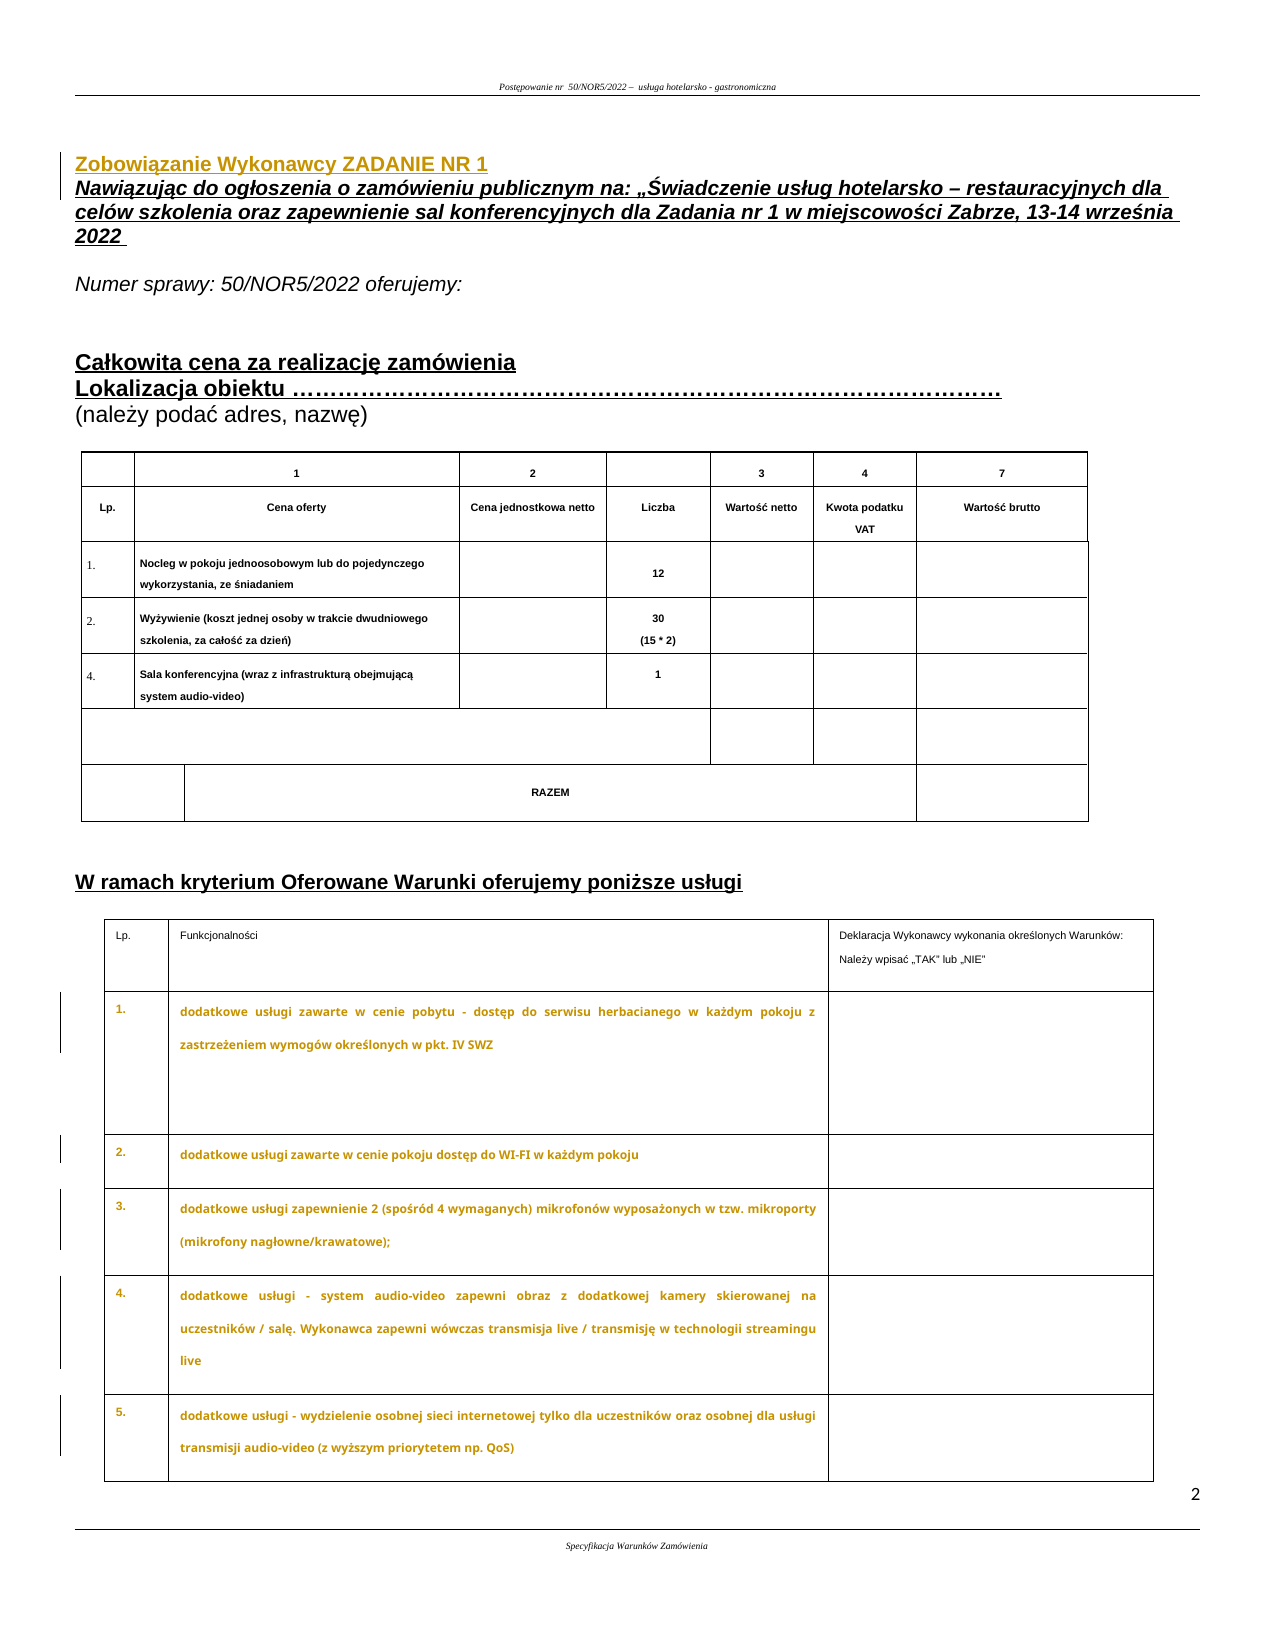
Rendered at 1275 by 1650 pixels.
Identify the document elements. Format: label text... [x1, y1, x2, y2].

table_cell [460, 654, 606, 708]
table_cell [814, 598, 916, 652]
table_cell [711, 709, 813, 764]
table_cell 30 (15 * 2) [607, 598, 710, 652]
table_cell Sala konferencyjna (wraz z infrastrukturą obejmującą system audio-video) [135, 654, 459, 708]
table_cell Wartość brutto [917, 487, 1087, 541]
table_cell Lp. [82, 487, 134, 541]
table_cell [814, 654, 916, 708]
table_cell [829, 1395, 1153, 1481]
table_cell 2. [105, 1135, 168, 1188]
table_cell [917, 597, 1088, 652]
text W ramach kryterium Oferowane Warunki oferujemy poniższe usługi [75, 870, 1200, 894]
table_cell [829, 1276, 1153, 1394]
table_header 4 [814, 453, 916, 486]
table_cell 4. [105, 1276, 168, 1394]
text (należy podać adres, nazwę) [75, 401, 1200, 427]
table_cell Kwota podatku VAT [814, 487, 916, 541]
table_cell 12 [607, 542, 710, 597]
table_cell 2. [82, 598, 134, 652]
table_cell [917, 708, 1088, 764]
table_cell 1 [607, 654, 710, 708]
table_cell Wartość netto [711, 487, 813, 541]
table_header 1 [135, 453, 459, 486]
table_header Funkcjonalności [169, 920, 828, 991]
table_header 7 [917, 453, 1087, 486]
table_cell dodatkowe usługi - system audio-video zapewni obraz z dodatkowej kamery skierowanej na uczestników / salę. Wykonawca zapewni wówczas transmisja live / transmisję w technologii streamingu live [169, 1276, 828, 1394]
table_cell [82, 765, 184, 821]
table_cell 3. [105, 1189, 168, 1275]
table_header [82, 453, 134, 486]
table_cell [460, 542, 606, 597]
table_cell 4. [82, 654, 134, 708]
text Całkowita cena za realizację zamówienia [75, 348, 1200, 375]
table_cell 1. [82, 542, 134, 597]
table_cell Cena jednostkowa netto [460, 487, 606, 541]
table_cell [460, 598, 606, 652]
table_cell [711, 542, 813, 597]
table_cell 1. [105, 992, 168, 1134]
table_cell [82, 709, 710, 764]
table_cell Liczba [607, 487, 710, 541]
table_cell dodatkowe usługi zawarte w cenie pobytu - dostęp do serwisu herbacianego w każdym pokoju z zastrzeżeniem wymogów określonych w pkt. IV SWZ [169, 992, 828, 1134]
table_header Lp. [105, 920, 168, 991]
table_cell [711, 654, 813, 708]
table_cell dodatkowe usługi zapewnienie 2 (spośród 4 wymaganych) mikrofonów wyposażonych w tzw. mikroporty (mikrofony nagłowne/krawatowe); [169, 1189, 828, 1275]
table_cell 5. [105, 1395, 168, 1481]
table_cell [711, 598, 813, 652]
table_cell Wyżywienie (koszt jednej osoby w trakcie dwudniowego szkolenia, za całość za dzień) [135, 598, 459, 652]
table_cell [917, 653, 1088, 708]
table_cell [917, 764, 1088, 821]
table_cell dodatkowe usługi - wydzielenie osobnej sieci internetowej tylko dla uczestników oraz osobnej dla usługi transmisji audio-video (z wyższym priorytetem np. QoS) [169, 1395, 828, 1481]
table_cell [814, 709, 916, 764]
table_cell [917, 542, 1088, 597]
table_header Deklaracja Wykonawcy wykonania określonych Warunków: Należy wpisać „TAK” lub „NIE” [829, 920, 1153, 991]
table_cell Cena oferty [135, 487, 459, 541]
table_header 3 [711, 453, 813, 486]
table_cell RAZEM [185, 765, 916, 821]
table_cell dodatkowe usługi zawarte w cenie pokoju dostęp do WI-FI w każdym pokoju [169, 1135, 828, 1188]
table_header 2 [460, 453, 606, 486]
text Nawiązując do ogłoszenia o zamówieniu publicznym na: „Świadczenie usług hotelarsko – restauracyjnych dla celów szkolenia oraz zapewnienie sal konferencyjnych dla Zadania nr 1 w miejscowości Zabrze, 13-14 września 2022 [75, 176, 1200, 248]
text Lokalizacja obiektu ………………………………………………………………………………… [75, 375, 1200, 401]
table_cell [829, 992, 1153, 1134]
table_cell [829, 1135, 1153, 1188]
table_cell [814, 542, 916, 597]
text Numer sprawy: 50/NOR5/2022 oferujemy: [75, 272, 1200, 296]
table_cell Nocleg w pokoju jednoosobowym lub do pojedynczego wykorzystania, ze śniadaniem [135, 542, 459, 597]
table_cell [829, 1189, 1153, 1275]
table_header [607, 453, 710, 486]
